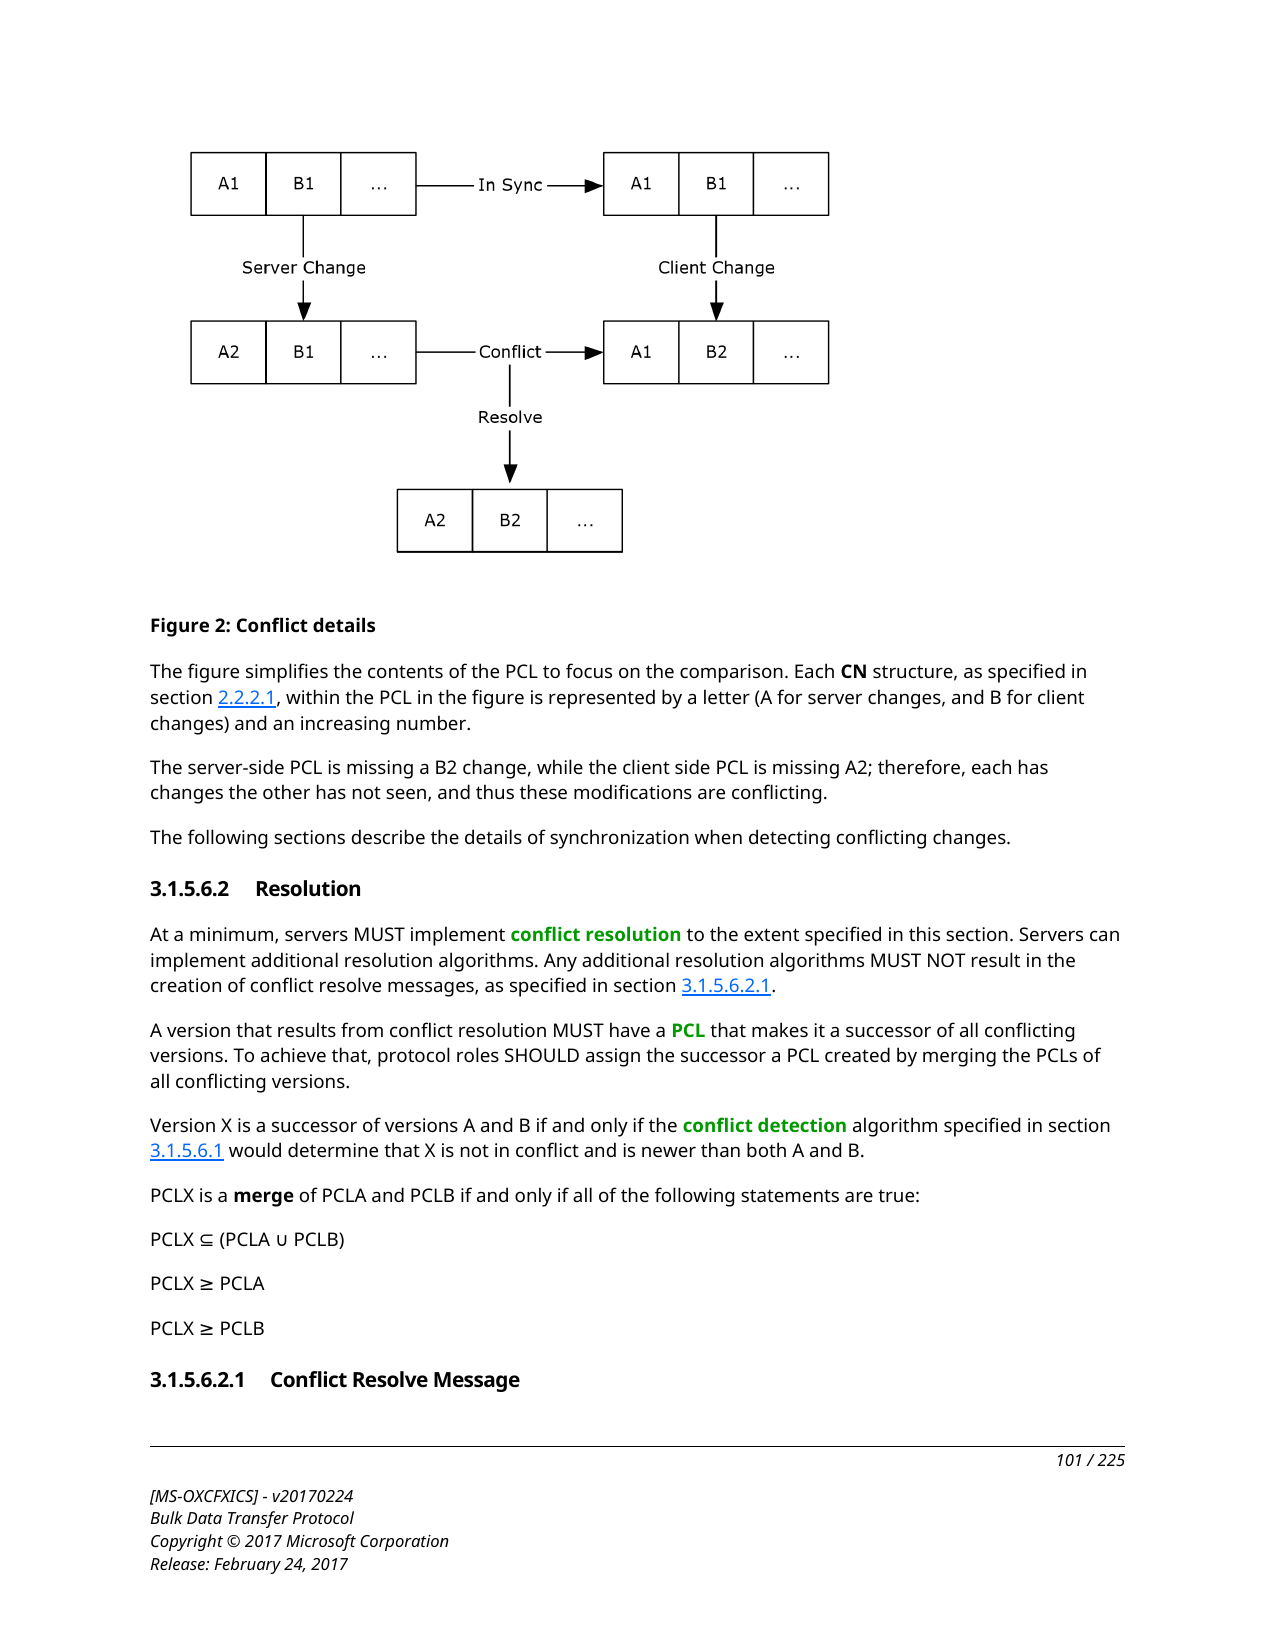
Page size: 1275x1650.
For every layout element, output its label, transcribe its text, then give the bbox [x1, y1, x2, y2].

text Figure 2: Conflict details [150, 612, 1125, 638]
text At a minimum, servers MUST implement conflict resolution to the extent specified in this section. Servers can implement additional resolution algorithms. Any additional resolution algorithms MUST NOT result in the creation of conflict resolve messages, as specified in section 3.1.5.6.2.1. [150, 922, 1125, 998]
text A version that results from conflict resolution MUST have a PCL that makes it a successor of all conflicting versions. To achieve that, protocol roles SHOULD assign the successor a PCL created by merging the PCLs of all conflicting versions. [150, 1017, 1125, 1093]
text The figure simplifies the contents of the PCL to focus on the comparison. Each CN structure, as specified in section 2.2.2.1, within the PCL in the figure is represented by a letter (A for server changes, and B for client changes) and an increasing number. [150, 659, 1125, 735]
text The server-side PCL is missing a B2 change, while the client side PCL is missing A2; therefore, each has changes the other has not seen, and thus these modifications are conflicting. [150, 754, 1125, 805]
text Version X is a successor of versions A and B if and only if the conflict detection algorithm specified in section 3.1.5.6.1 would determine that X is not in conflict and is newer than both A and B. [150, 1112, 1125, 1163]
text PCLX is a merge of PCLA and PCLB if and only if all of the following statements are true: [150, 1182, 1125, 1208]
text PCLX ⊆ (PCLA ∪ PCLB) [150, 1226, 1125, 1252]
text The following sections describe the details of synchronization when detecting conflicting changes. [150, 824, 1125, 849]
text PCLX ≥ PCLA [150, 1271, 1125, 1296]
text PCLX ≥ PCLB [150, 1315, 1125, 1340]
subtitle Conflict Resolve Message [150, 1365, 1125, 1394]
subtitle Resolution [150, 874, 1125, 903]
